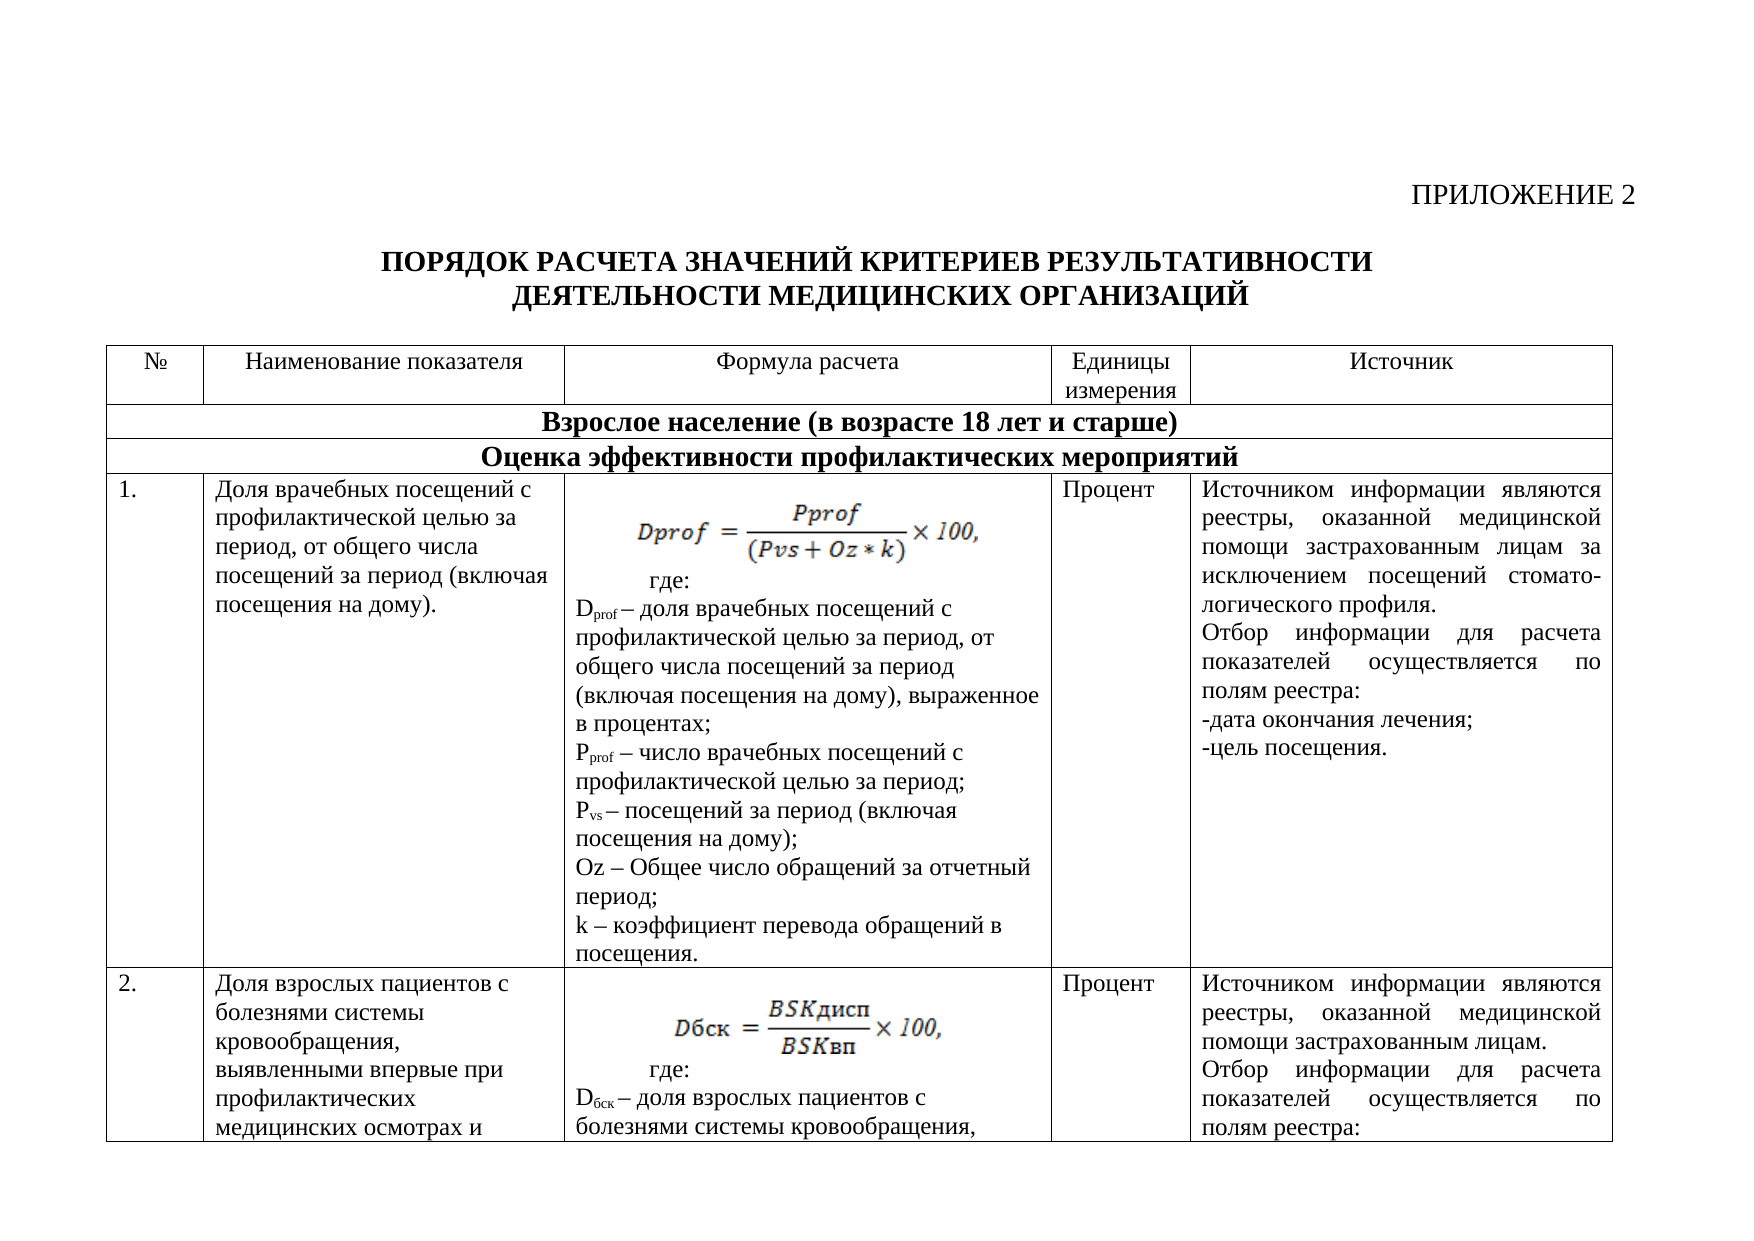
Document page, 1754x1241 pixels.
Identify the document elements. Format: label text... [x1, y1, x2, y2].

table_cell Доля врачебных посещений с профилактической целью за период, от общего числа посещений за период (включая посещения на дому). [204, 474, 564, 967]
table_header Единицы измерения [1052, 346, 1190, 403]
table_cell где: Dprof – доля врачебных посещений с профилактической целью за период, от общего числа посещений за период (включая посещения на дому), выраженное в процентах; Pprof – число врачебных посещений с профилактической целью за период; Pvs – посещений за период (включая посещения на дому); Оz – Общее число обращений за отчетный период; k – коэффициент перевода обращений в посещения. [565, 474, 1051, 967]
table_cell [1191, 968, 1612, 1141]
table_cell Процент [1052, 474, 1190, 967]
table_cell Источником информации являются реестры, оказанной медицинской помощи застрахованным лицам за исключением посещений стомато-логического профиля. Отбор информации для расчета показателей осуществляется по полям реестра: -дата окончания лечения; -цель посещения. [1191, 474, 1612, 967]
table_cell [565, 968, 1051, 1141]
text порядок расчета значений критериев результативности [118, 244, 1636, 278]
table_cell Оценка эффективности профилактических мероприятий [107, 439, 1612, 473]
table_header № [107, 346, 203, 403]
table_header Источник [1191, 346, 1612, 403]
picture [674, 996, 941, 1054]
picture [637, 502, 978, 565]
table_header Наименование показателя [204, 346, 564, 403]
table_header Формула расчета [565, 346, 1051, 403]
table_cell Взрослое население (в возрасте 18 лет и старше) [107, 405, 1612, 438]
table_cell [107, 474, 203, 967]
table_cell [107, 968, 203, 1141]
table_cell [204, 968, 564, 1141]
table_cell Процент [1052, 968, 1190, 1141]
text Приложение 2 [118, 177, 1636, 211]
text деятельности медицинских организаций [118, 278, 1636, 311]
